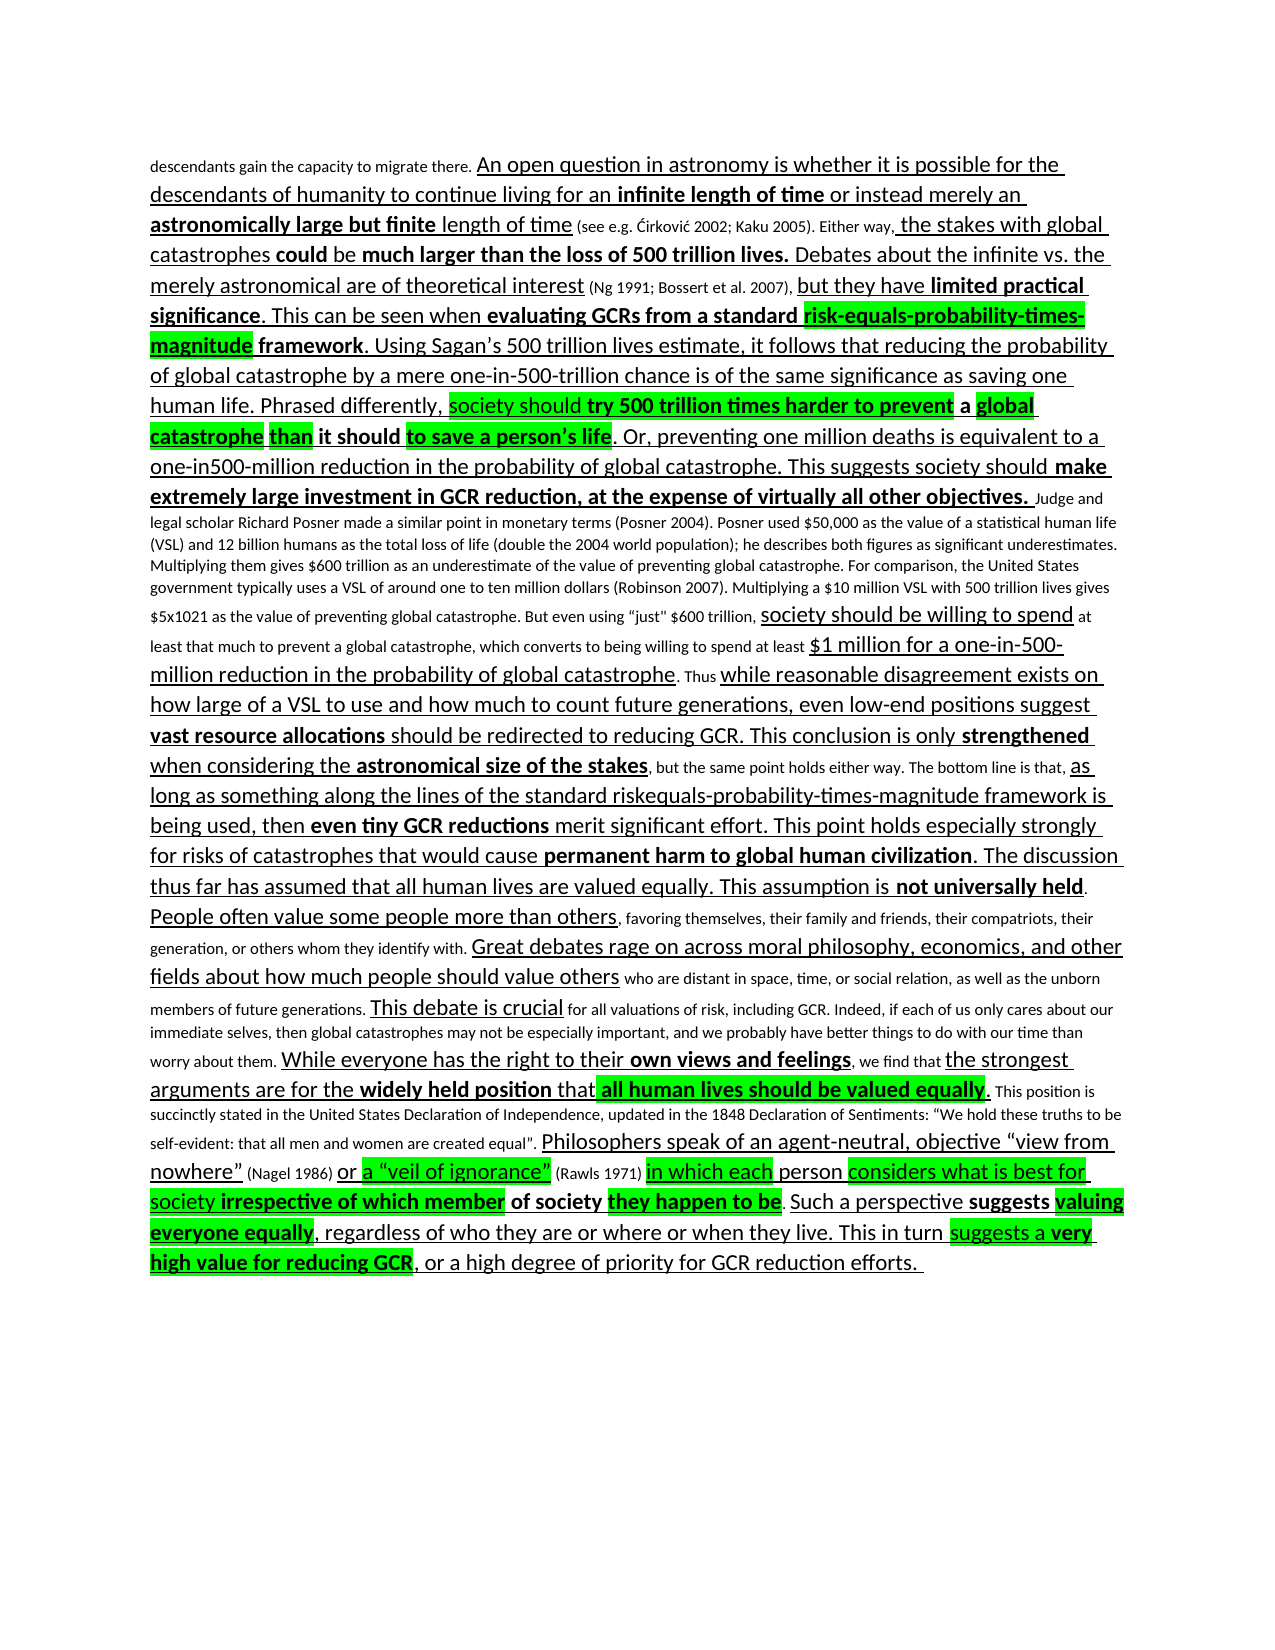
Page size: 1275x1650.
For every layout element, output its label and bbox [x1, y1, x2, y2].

text [150, 150, 1125, 1276]
